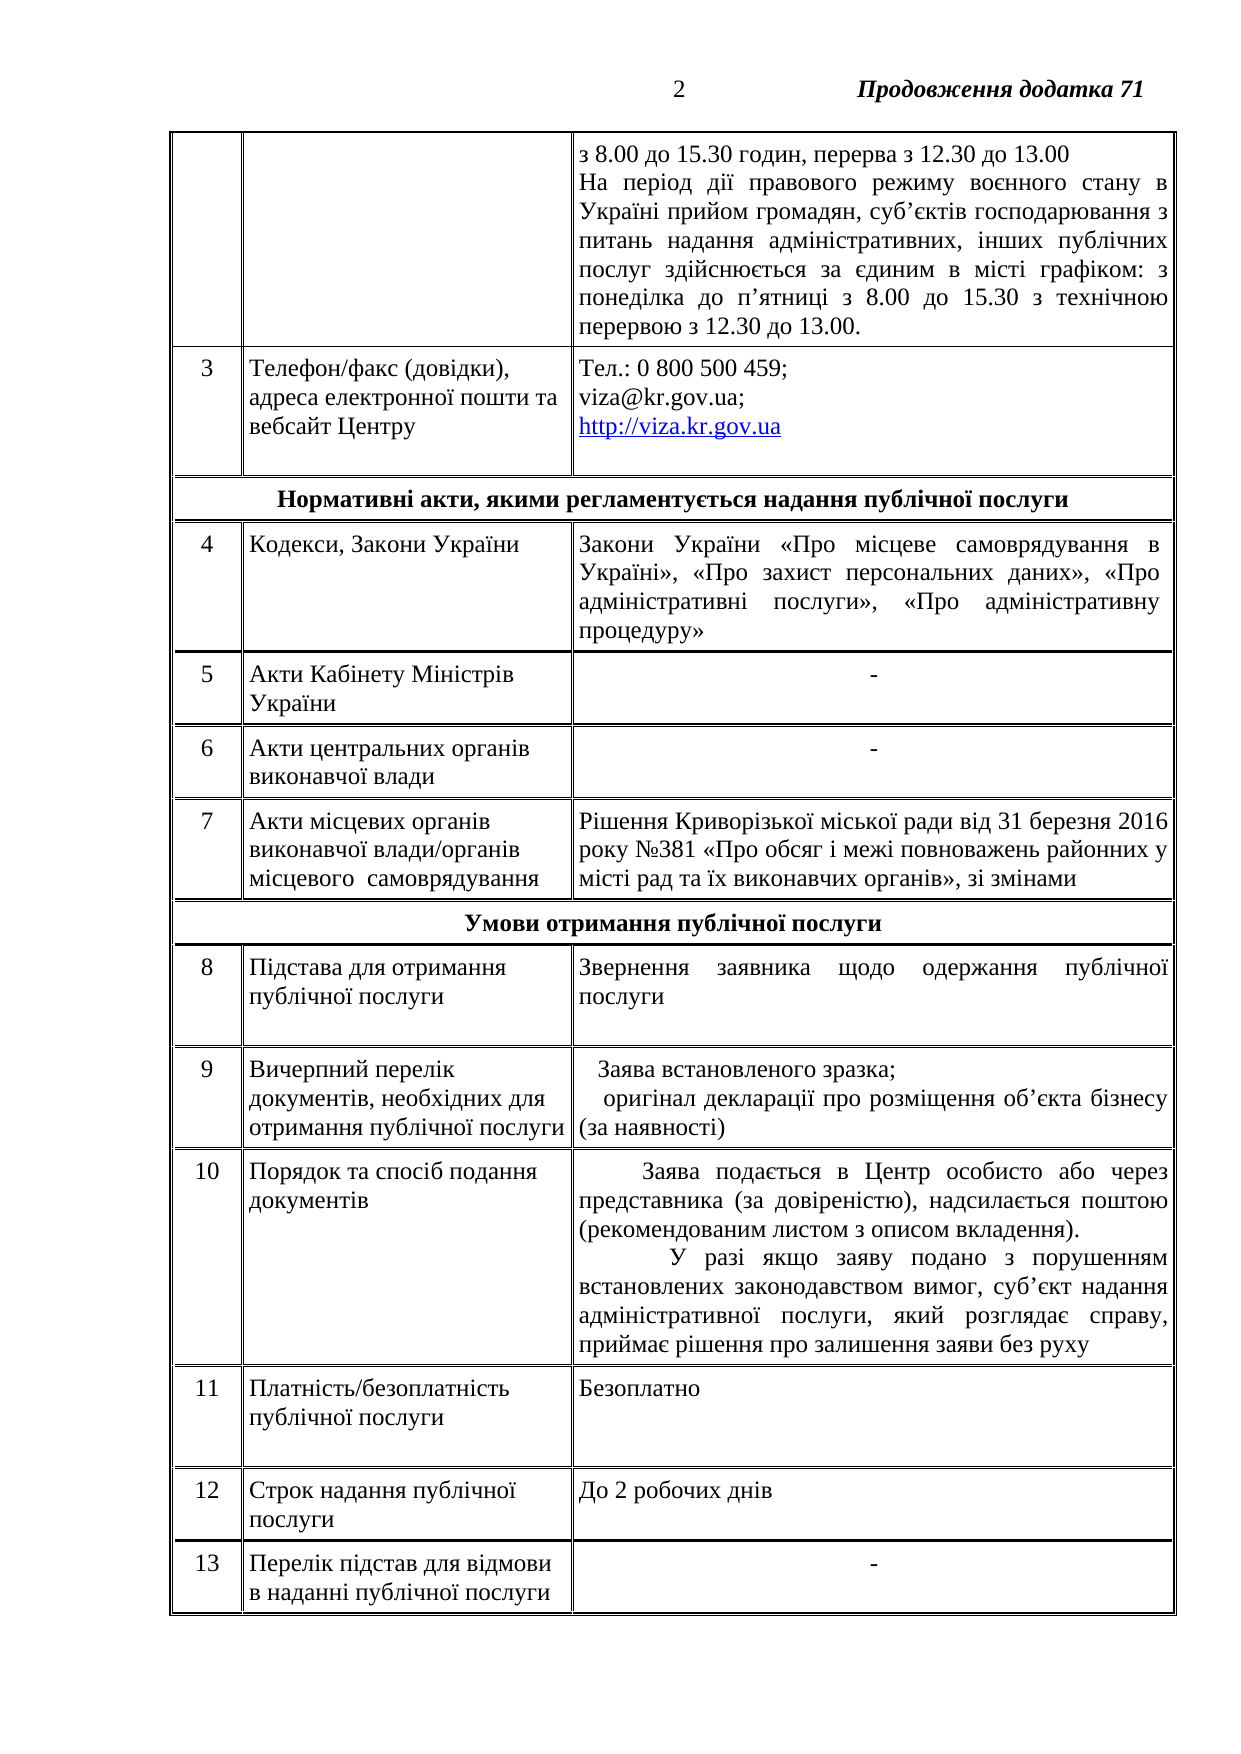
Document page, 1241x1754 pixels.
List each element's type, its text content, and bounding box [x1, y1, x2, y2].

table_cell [244, 133, 571, 346]
table_cell 8 [171, 943, 241, 1045]
table_cell 7 [173, 796, 241, 898]
table_cell 2 [173, 133, 241, 346]
table_cell Платність/безоплатність публічної послуги [244, 1367, 571, 1466]
table_cell 12 [171, 1466, 243, 1539]
table_cell Акти місцевих органів виконавчої влади/органів місцевого самоврядування [244, 800, 571, 898]
table_cell Безоплатно [573, 1364, 1175, 1466]
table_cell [243, 1542, 572, 1612]
table_cell 9 [171, 1045, 243, 1147]
table_cell Порядок та спосіб подання документів [244, 1150, 571, 1364]
table_cell Телефон/факс (довідки), адреса електронної пошти та вебсайт Центру [244, 347, 571, 475]
table_cell Тел.: 0 800 500 459; viza@kr.gov.ua; http://viza.kr.gov.ua [574, 347, 1173, 475]
table_cell 5 [173, 650, 241, 723]
table_cell Строк надання публічної послуги [244, 1469, 571, 1539]
table_cell - [574, 650, 1173, 723]
table_cell Кодекси, Закони України [244, 523, 571, 650]
table_cell 3 [173, 347, 241, 475]
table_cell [574, 133, 1173, 346]
table_cell Рішення Криворізької міської ради від 31 березня 2016 року №381 «Про обсяг і межі повноважень районних у місті рад та їх виконавчих органів», зі змінами [574, 796, 1174, 898]
table_cell Закони України «Про місцеве самоврядування в Україні», «Про захист персональних даних», «Про адміністративні послуги», «Про адміністративну процедуру» [574, 519, 1174, 650]
table_cell До 2 робочих днів [573, 1466, 1175, 1539]
table_cell Заява встановленого зразка; оригінал декларації про розміщення об’єкта бізнесу (за наявності) [573, 1045, 1175, 1147]
table_cell Нормативні акти, якими регламентується надання публічної послуги [171, 475, 1175, 519]
table_cell 10 [171, 1147, 243, 1364]
table_cell - [573, 1539, 1173, 1612]
table_cell 6 [173, 723, 241, 796]
table_cell 4 [173, 519, 241, 650]
table_cell Умови отримання публічної послуги [173, 898, 1174, 943]
table_cell 11 [171, 1364, 243, 1466]
table_cell Заява подається в Центр особисто або через представника (за довіреністю), надсилається поштою (рекомендованим листом з описом вкладення). У разі якщо заяву подано з порушенням встановлених законодавством вимог, суб’єкт надання адміністративної послуги, який розглядає справу, приймає рішення про залишення заяви без руху [573, 1147, 1175, 1364]
table_cell Звернення заявника щодо одержання публічної послуги [574, 943, 1175, 1045]
table_cell Акти центральних органів виконавчої влади [244, 727, 571, 796]
table_cell Акти Кабінету Міністрів України [244, 653, 571, 723]
table_cell - [574, 723, 1174, 796]
table_cell 13 [173, 1539, 243, 1612]
table_cell Підстава для отримання публічної послуги [244, 946, 571, 1045]
table_cell Вичерпний перелік документів, необхідних для отримання публічної послуги [244, 1048, 571, 1147]
